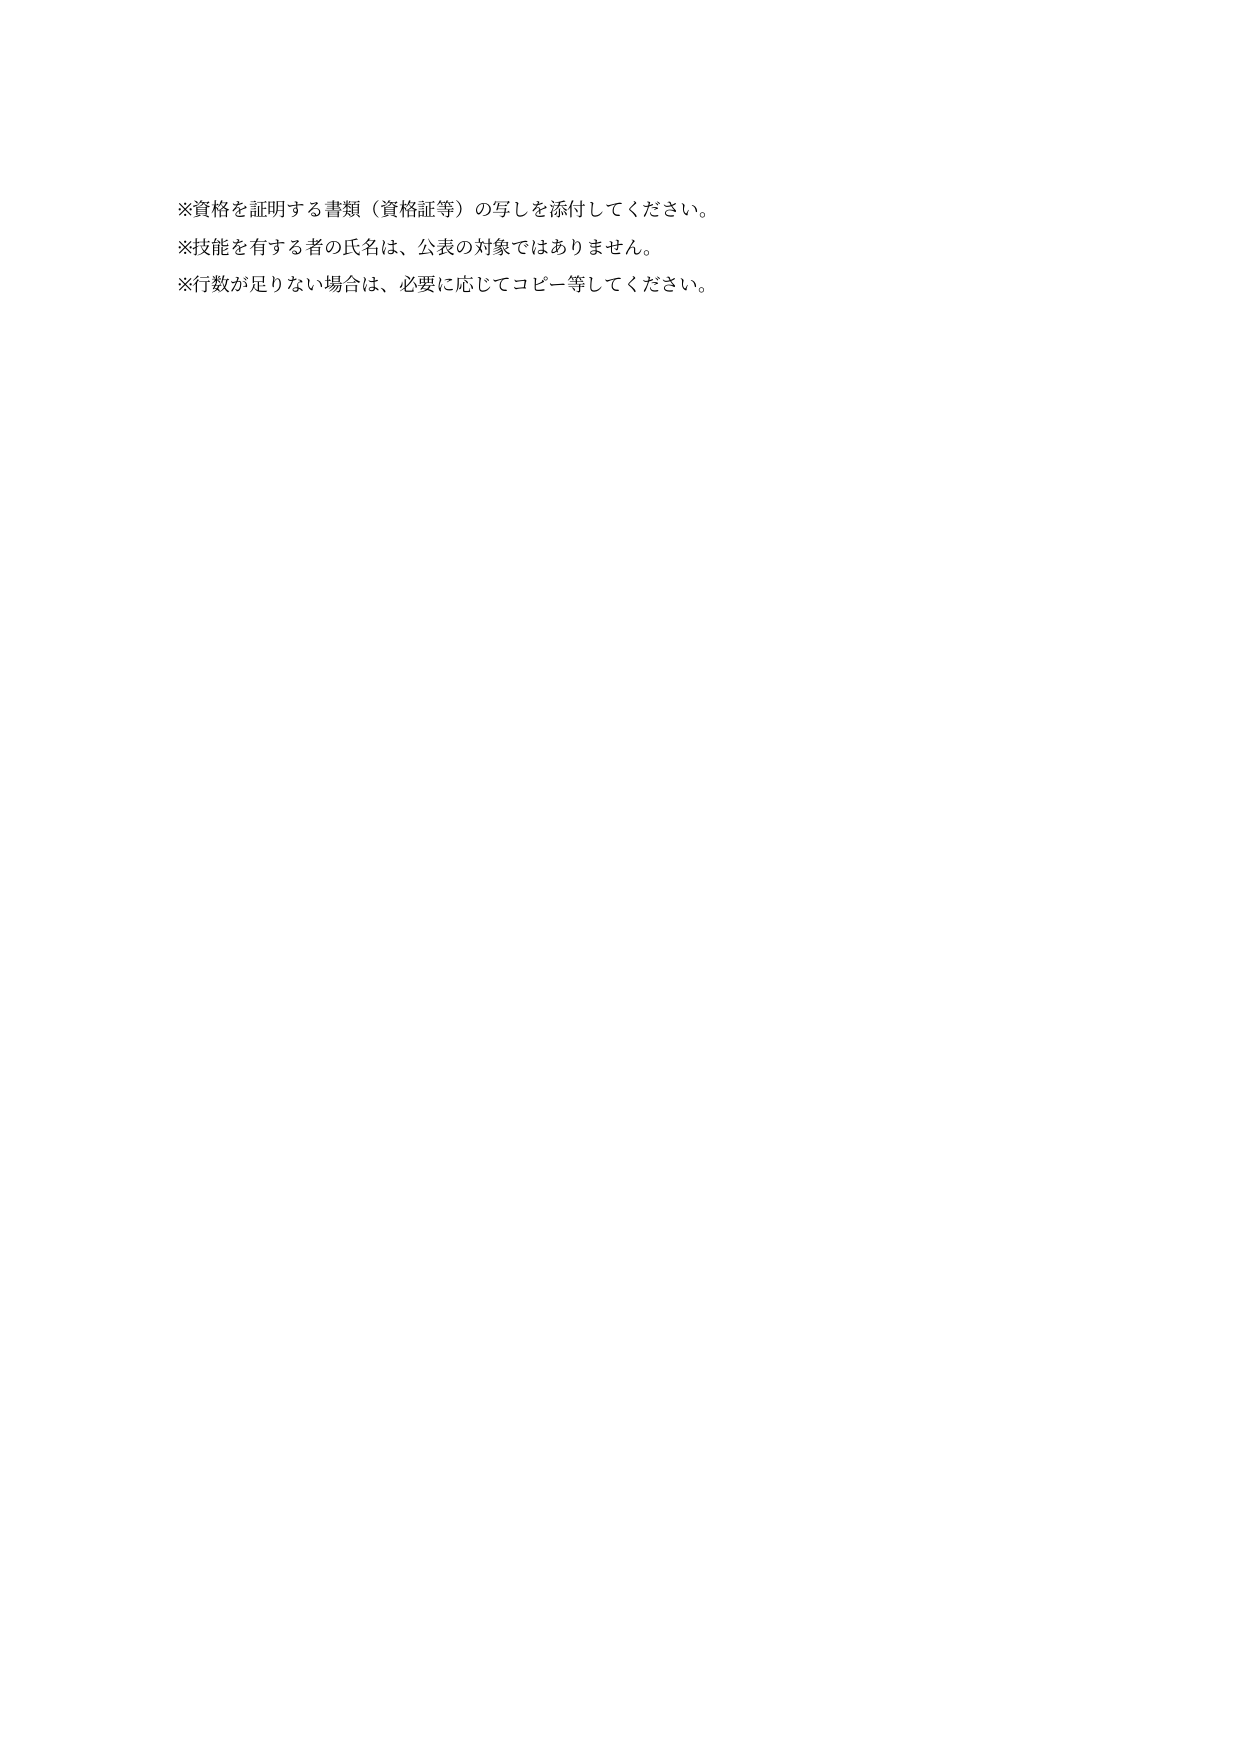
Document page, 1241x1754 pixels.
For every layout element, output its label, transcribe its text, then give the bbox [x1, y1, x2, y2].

text ※技能を有する者の氏名は、公表の対象ではありません。 [177, 227, 1075, 265]
text ※資格を証明する書類（資格証等）の写しを添付してください。 [177, 190, 1075, 227]
text ※行数が足りない場合は、必要に応じてコピー等してください。 [177, 265, 1075, 302]
